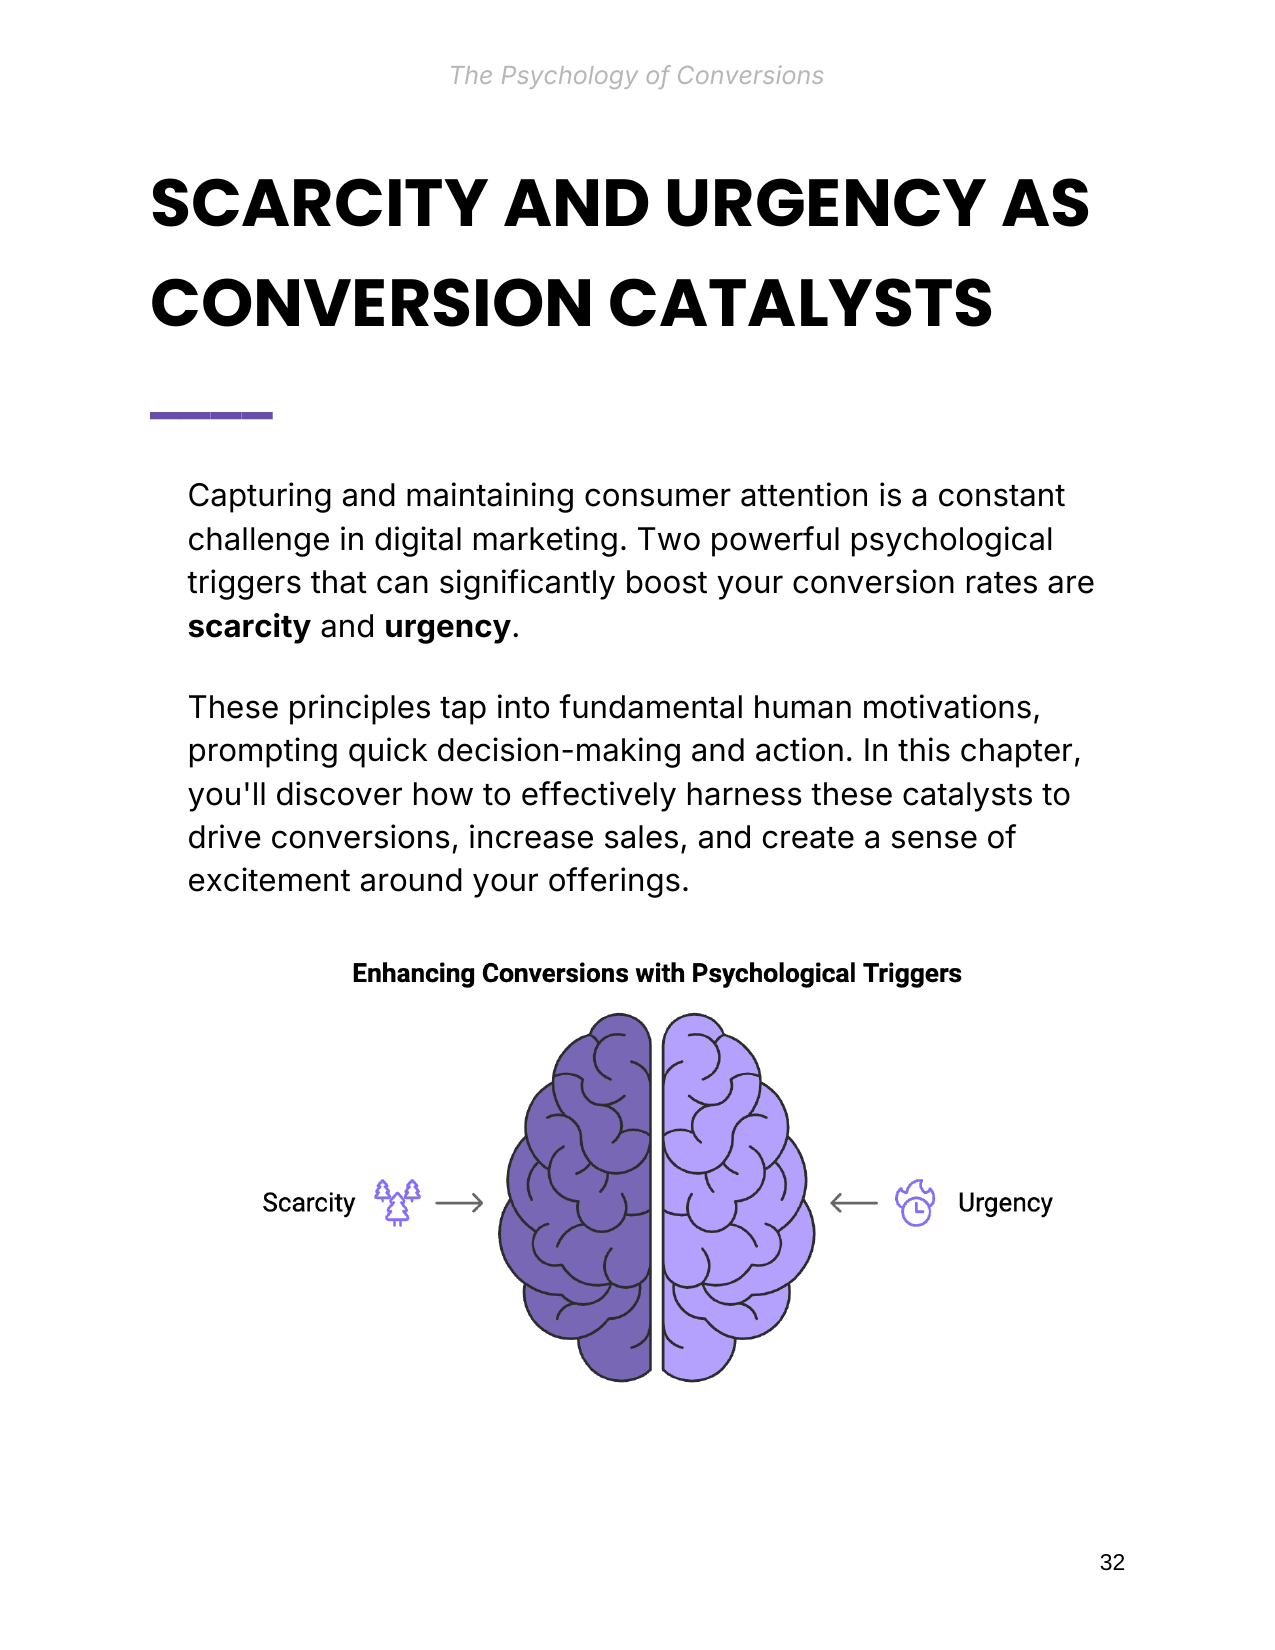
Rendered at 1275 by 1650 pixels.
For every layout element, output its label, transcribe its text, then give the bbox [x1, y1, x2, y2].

text These principles tap into fundamental human motivations, prompting quick decision-making and action. In this chapter, you'll discover how to effectively harness these catalysts to drive conversions, increase sales, and create a sense of excitement around your offerings. [187, 688, 1125, 899]
text Capturing and maintaining consumer attention is a constant challenge in digital marketing. Two powerful psychological triggers that can significantly boost your conversion rates are scarcity and urgency. [187, 477, 1125, 645]
picture [232, 942, 1080, 1398]
subtitle SCARCITY AND URGENCY AS CONVERSION CATALYSTS [150, 150, 1125, 350]
text ____ [150, 350, 1125, 428]
